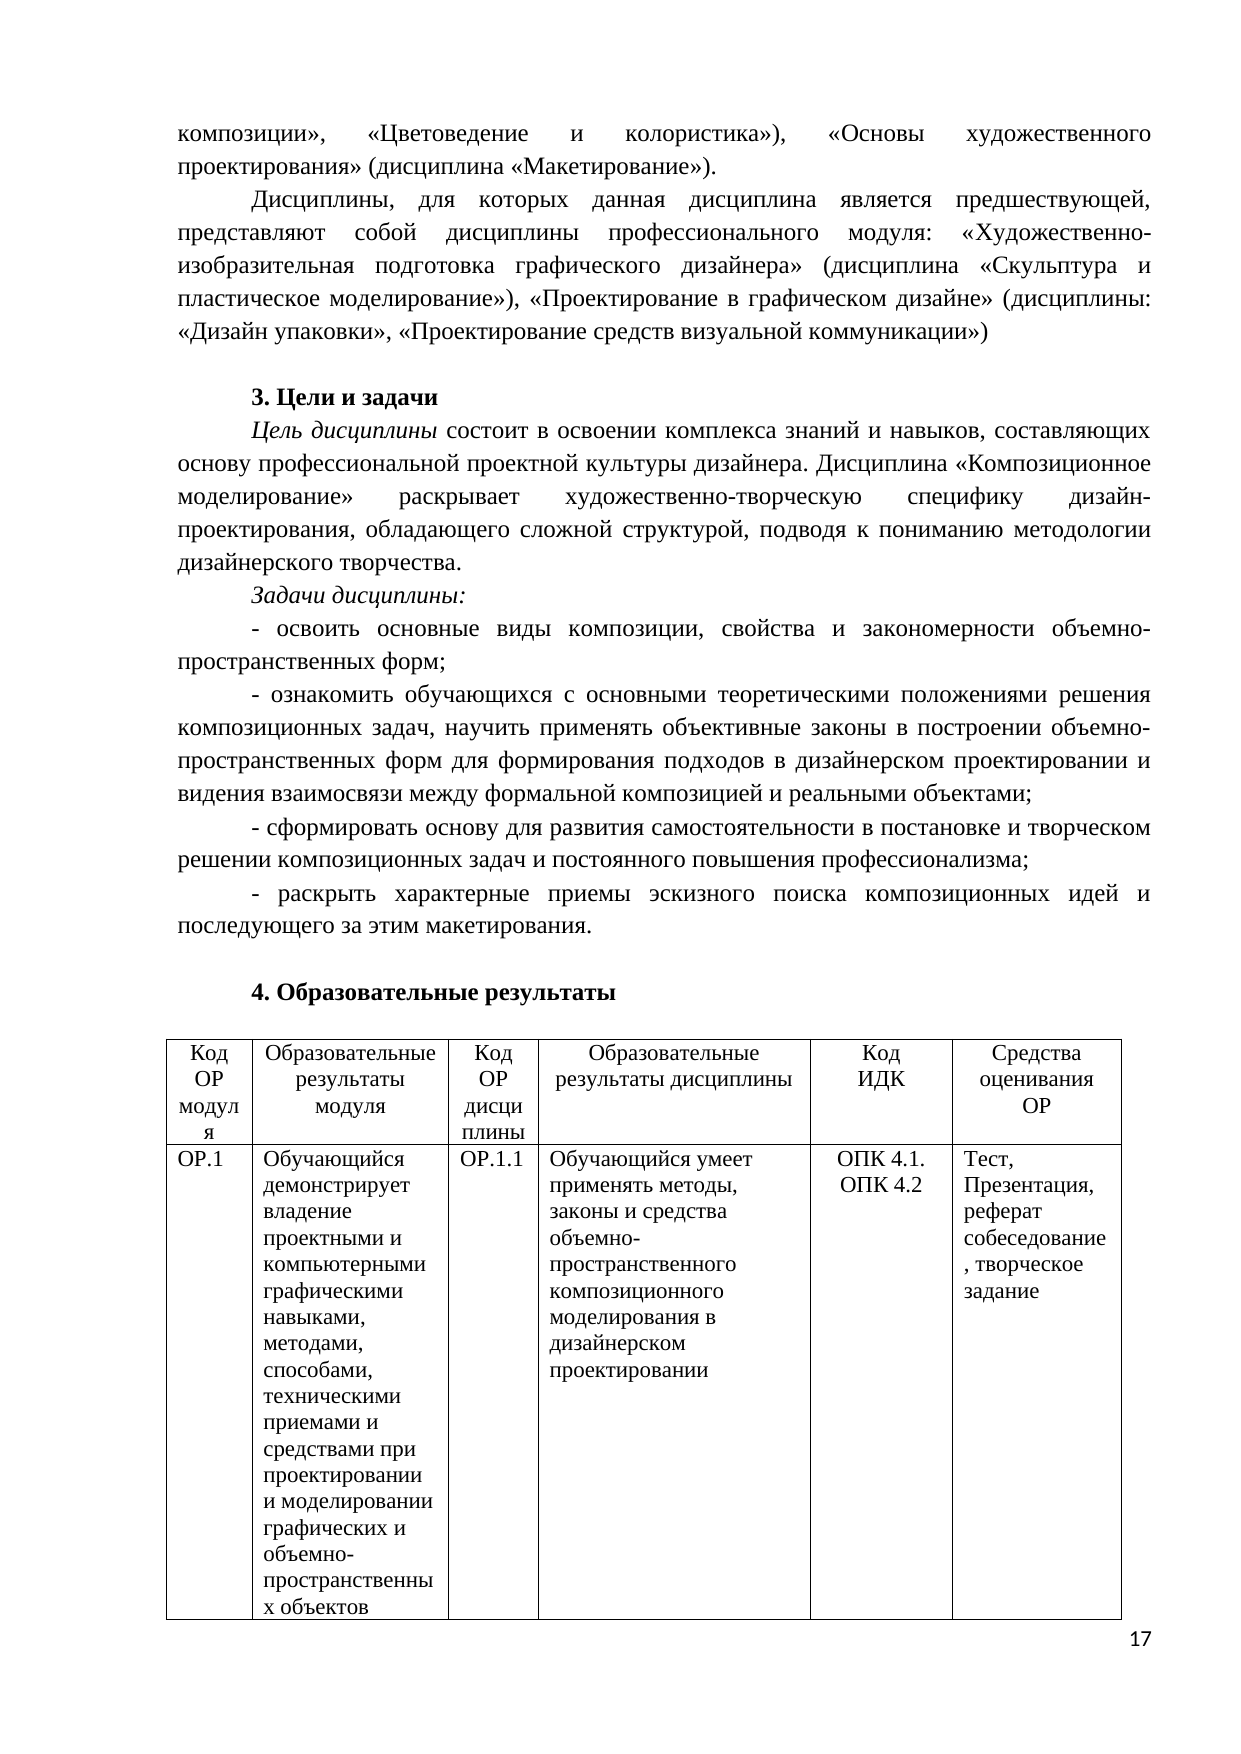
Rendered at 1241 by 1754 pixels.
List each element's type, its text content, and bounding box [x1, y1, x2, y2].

table_header Образовательные результаты дисциплины [539, 1040, 810, 1144]
table_cell Тест, Презентация, реферат собеседование, творческое задание [953, 1145, 1121, 1619]
table_cell ОР.1 [167, 1145, 252, 1619]
table_header Код ОР дисциплины [449, 1040, 538, 1144]
table_header Средства оценивания ОР [953, 1040, 1121, 1144]
table_header Код ИДК [811, 1040, 952, 1144]
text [177, 118, 1152, 180]
table_cell ОР.1.1 [449, 1145, 538, 1619]
text - освоить основные виды композиции, свойства и закономерности объемно-пространственных форм; [177, 613, 1152, 675]
text 4. Образовательные результаты [177, 977, 1152, 1005]
text - сформировать основу для развития самостоятельности в постановке и творческом решении композиционных задач и постоянного повышения профессионализма; [177, 812, 1152, 873]
table_cell Обучающийся умеет применять методы, законы и средства объемно- пространственного композиционного моделирования в дизайнерском проектировании [539, 1145, 810, 1619]
text 3. Цели и задачи [177, 382, 1152, 411]
text Цель дисциплины состоит в освоении комплекса знаний и навыков, составляющих основу профессиональной проектной культуры дизайнера. Дисциплина «Композиционное моделирование» раскрывает художественно-творческую специфику дизайн-проектирования, обладающего сложной структурой, подводя к пониманию методологии дизайнерского творчества. [177, 415, 1152, 576]
text - раскрыть характерные приемы эскизного поиска композиционных идей и последующего за этим макетирования. [177, 878, 1152, 939]
table_cell ОПК 4.1. ОПК 4.2 [811, 1145, 952, 1619]
table_cell Обучающийся демонстрирует владение проектными и компьютерными графическими навыками, методами, способами, техническими приемами и средствами при проектировании и моделировании графических и объемно-пространственных объектов [253, 1145, 448, 1619]
text Задачи дисциплины: [177, 580, 1152, 609]
table_header Образовательные результаты модуля [253, 1040, 448, 1144]
text - ознакомить обучающихся с основными теоретическими положениями решения композиционных задач, научить применять объективные законы в построении объемно-пространственных форм для формирования подходов в дизайнерском проектировании и видения взаимосвязи между формальной композицией и реальными объектами; [177, 679, 1152, 807]
text Дисциплины, для которых данная дисциплина является предшествующей, представляют собой дисциплины профессионального модуля: «Художественно-изобразительная подготовка графического дизайнера» (дисциплина «Скульптура и пластическое моделирование»), «Проектирование в графическом дизайне» (дисциплины: «Дизайн упаковки», «Проектирование средств визуальной коммуникации») [177, 184, 1152, 345]
table_header Код ОР модуля [167, 1040, 252, 1144]
